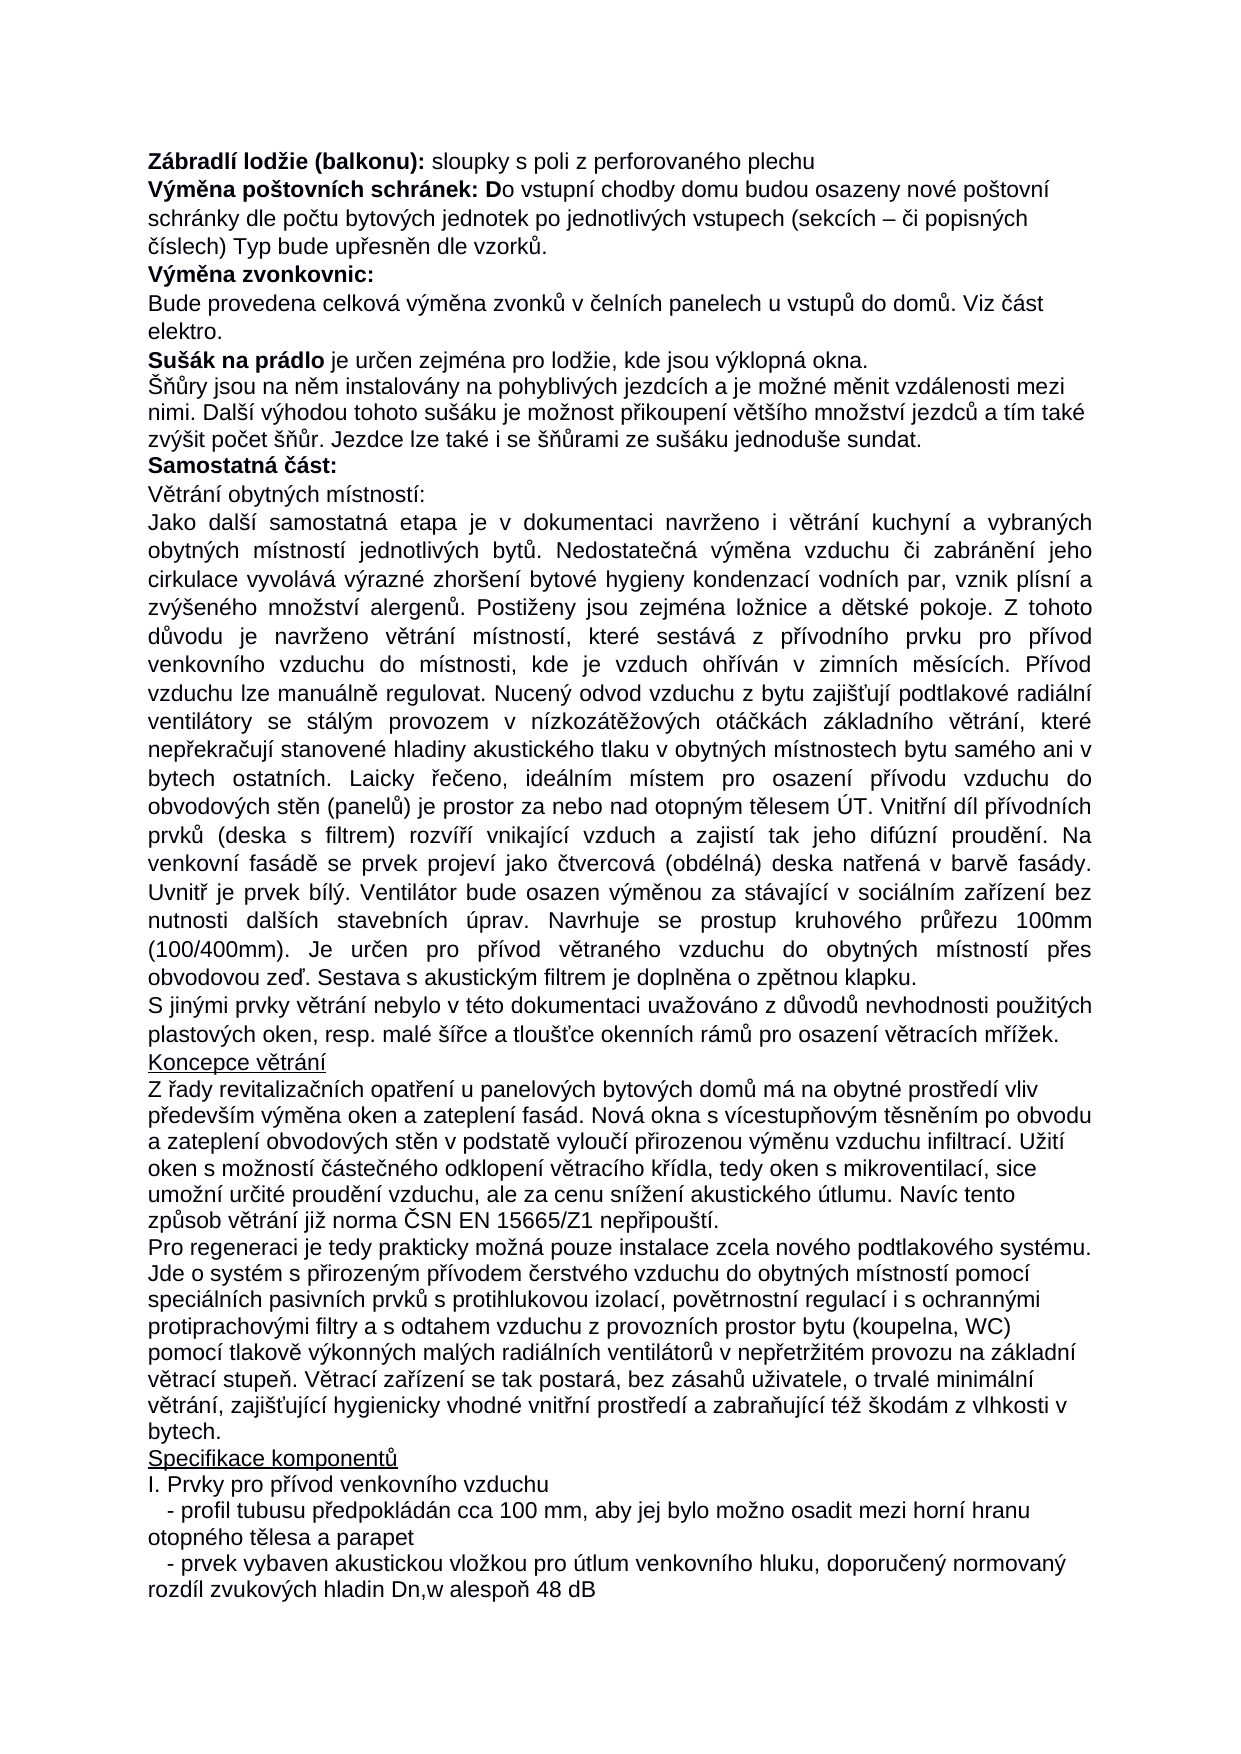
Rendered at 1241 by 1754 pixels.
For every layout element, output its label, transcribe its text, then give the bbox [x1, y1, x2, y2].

text Sušák na prádlo je určen zejména pro lodžie, kde jsou výklopná okna. Šňůry jsou na něm instalovány na pohyblivých jezdcích a je možné měnit vzdálenosti mezi nimi. Další výhodou tohoto sušáku je možnost přikoupení většího množství jezdců a tím také zvýšit počet šňůr. Jezdce lze také i se šňůrami ze sušáku jednoduše sundat. [148, 347, 1093, 452]
text Jako další samostatná etapa je v dokumentaci navrženo i větrání kuchyní a vybraných obytných místností jednotlivých bytů. Nedostatečná výměna vzduchu či zabránění jeho cirkulace vyvolává výrazné zhoršení bytové hygieny kondenzací vodních par, vznik plísní a zvýšeného množství alergenů. Postiženy jsou zejména ložnice a dětské pokoje. Z tohoto důvodu je navrženo větrání místností, které sestává z přívodního prvku pro přívod venkovního vzduchu do místnosti, kde je vzduch ohříván v zimních měsících. Přívod vzduchu lze manuálně regulovat. Nucený odvod vzduchu z bytu zajišťují podtlakové radiální ventilátory se stálým provozem v nízkozátěžových otáčkách základního větrání, které nepřekračují stanovené hladiny akustického tlaku v obytných místnostech bytu samého ani v bytech ostatních. Laicky řečeno, ideálním místem pro osazení přívodu vzduchu do obvodových stěn (panelů) je prostor za nebo nad otopným tělesem ÚT. Vnitřní díl přívodních prvků (deska s filtrem) rozvíří vnikající vzduch a zajistí tak jeho difúzní proudění. Na venkovní fasádě se prvek projeví jako čtvercová (obdélná) deska natřená v barvě fasády. Uvnitř je prvek bílý. Ventilátor bude osazen výměnou za stávající v sociálním zařízení bez nutnosti dalších stavebních úprav. Navrhuje se prostup kruhového průřezu 100mm (100/400mm). Je určen pro přívod větraného vzduchu do obytných místností přes obvodovou zeď. Sestava s akustickým filtrem je doplněna o zpětnou klapku. [148, 509, 1093, 990]
text Samostatná část: [148, 452, 1093, 478]
text Zábradlí lodžie (balkonu): sloupky s poli z perforovaného plechu [148, 148, 1093, 174]
text - profil tubusu předpokládán cca 100 mm, aby jej bylo možno osadit mezi horní hranu otopného tělesa a parapet [148, 1497, 1093, 1550]
text Koncepce větrání [148, 1049, 1093, 1076]
text Bude provedena celková výměna zvonků v čelních panelech u vstupů do domů. Viz část elektro. [148, 290, 1093, 344]
text Specifikace komponentů [148, 1444, 1093, 1471]
text Výměna poštovních schránek: Do vstupní chodby domu budou osazeny nové poštovní schránky dle počtu bytových jednotek po jednotlivých vstupech (sekcích – či popisných číslech) Typ bude upřesněn dle vzorků. [148, 176, 1093, 259]
text Výměna zvonkovnic: [148, 261, 1093, 288]
text S jinými prvky větrání nebylo v této dokumentaci uvažováno z důvodů nevhodnosti použitých plastových oken, resp. malé šířce a tloušťce okenních rámů pro osazení větracích mřížek. [148, 992, 1093, 1047]
text Větrání obytných místností: [148, 481, 1093, 507]
text - prvek vybaven akustickou vložkou pro útlum venkovního hluku, doporučený normovaný rozdíl zvukových hladin Dn,w alespoň 48 dB [148, 1550, 1093, 1603]
text I. Prvky pro přívod venkovního vzduchu [148, 1471, 1093, 1497]
text Pro regeneraci je tedy prakticky možná pouze instalace zcela nového podtlakového systému. Jde o systém s přirozeným přívodem čerstvého vzduchu do obytných místností pomocí speciálních pasivních prvků s protihlukovou izolací, povětrnostní regulací i s ochrannými protiprachovými filtry a s odtahem vzduchu z provozních prostor bytu (koupelna, WC) pomocí tlakově výkonných malých radiálních ventilátorů v nepřetržitém provozu na základní větrací stupeň. Větrací zařízení se tak postará, bez zásahů uživatele, o trvalé minimální větrání, zajišťující hygienicky vhodné vnitřní prostředí a zabraňující též škodám z vlhkosti v bytech. [148, 1234, 1093, 1444]
text Z řady revitalizačních opatření u panelových bytových domů má na obytné prostředí vliv především výměna oken a zateplení fasád. Nová okna s vícestupňovým těsněním po obvodu a zateplení obvodových stěn v podstatě vyloučí přirozenou výměnu vzduchu infiltrací. Užití oken s možností částečného odklopení větracího křídla, tedy oken s mikroventilací, sice umožní určité proudění vzduchu, ale za cenu snížení akustického útlumu. Navíc tento způsob větrání již norma ČSN EN 15665/Z1 nepřipouští. [148, 1076, 1093, 1234]
